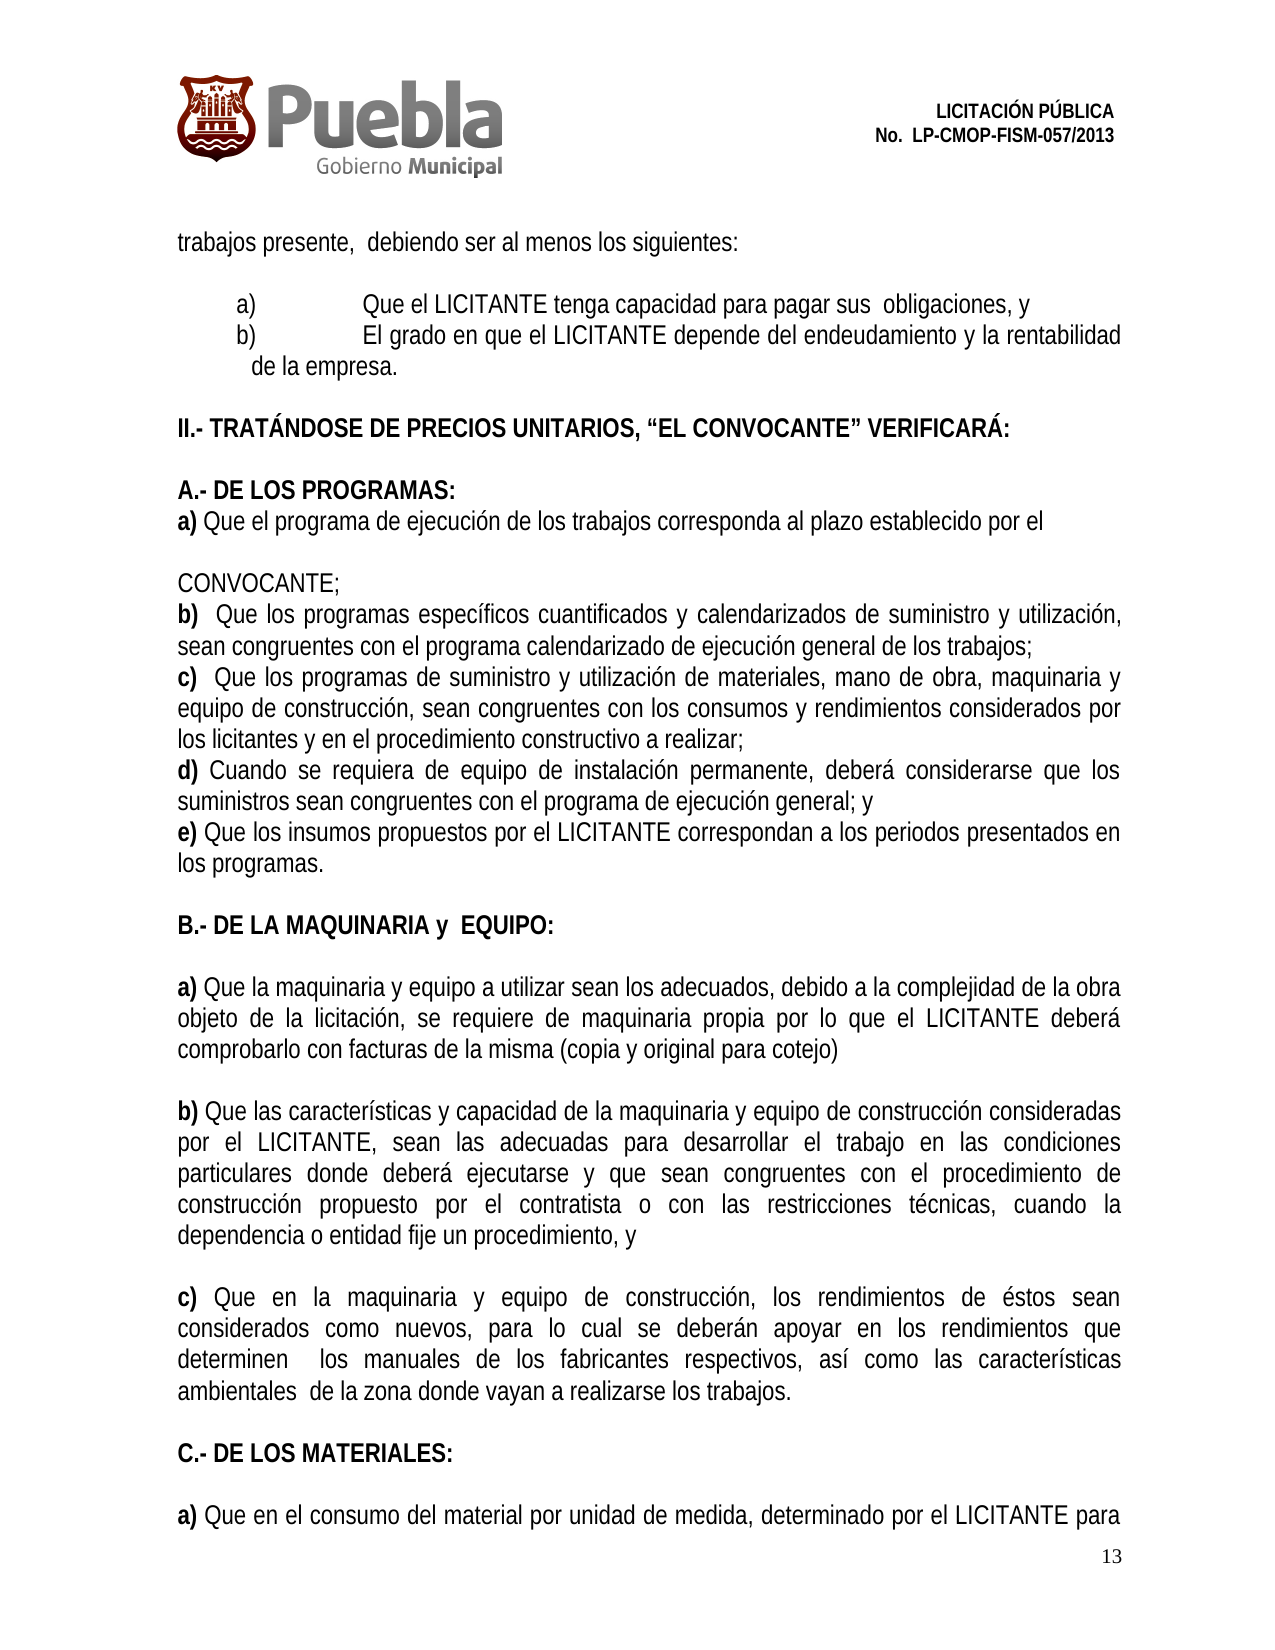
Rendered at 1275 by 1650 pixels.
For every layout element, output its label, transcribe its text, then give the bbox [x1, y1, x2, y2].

text a) Que la maquinaria y equipo a utilizar sean los adecuados, debido a la complejidad de la obra objeto de la licitación, se requiere de maquinaria propia por lo que el LICITANTE deberá comprobarlo con facturas de la misma (copia y original para cotejo) [177, 971, 1122, 1064]
text C.- DE LOS MATERIALES: [177, 1437, 1122, 1468]
list Que el LICITANTE tenga capacidad para pagar sus obligaciones, y [236, 288, 1122, 319]
text c) Que en la maquinaria y equipo de construcción, los rendimientos de éstos sean considerados como nuevos, para lo cual se deberán apoyar en los rendimientos que determinen los manuales de los fabricantes respectivos, así como las características ambientales de la zona donde vayan a realizarse los trabajos. [177, 1282, 1122, 1406]
text b) Que los programas específicos cuantificados y calendarizados de suministro y utilización, sean congruentes con el programa calendarizado de ejecución general de los trabajos; [177, 599, 1122, 661]
picture [177, 75, 502, 178]
text II.- TRATÁNDOSE DE PRECIOS UNITARIOS, “EL CONVOCANTE” VERIFICARÁ: [177, 412, 1122, 443]
text a) Que el programa de ejecución de los trabajos corresponda al plazo establecido por el [177, 506, 1122, 537]
text CONVOCANTE; [177, 568, 1122, 599]
text A.- DE LOS PROGRAMAS: [177, 474, 1122, 506]
text c) Que los programas de suministro y utilización de materiales, mano de obra, maquinaria y equipo de construcción, sean congruentes con los consumos y rendimientos considerados por los licitantes y en el procedimiento constructivo a realizar; [177, 661, 1122, 754]
text d) Cuando se requiera de equipo de instalación permanente, deberá considerarse que los suministros sean congruentes con el programa de ejecución general; y [177, 754, 1122, 816]
text e) Que los insumos propuestos por el LICITANTE correspondan a los periodos presentados en los programas. [177, 816, 1122, 878]
text B.- DE LA MAQUINARIA y EQUIPO: [177, 909, 1122, 940]
list El grado en que el LICITANTE depende del endeudamiento y la rentabilidad de la empresa. [236, 319, 1122, 381]
text b) Que las características y capacidad de la maquinaria y equipo de construcción consideradas por el LICITANTE, sean las adecuadas para desarrollar el trabajo en las condiciones particulares donde deberá ejecutarse y que sean congruentes con el procedimiento de construcción propuesto por el contratista o con las restricciones técnicas, cuando la dependencia o entidad fije un procedimiento, y [177, 1095, 1122, 1251]
